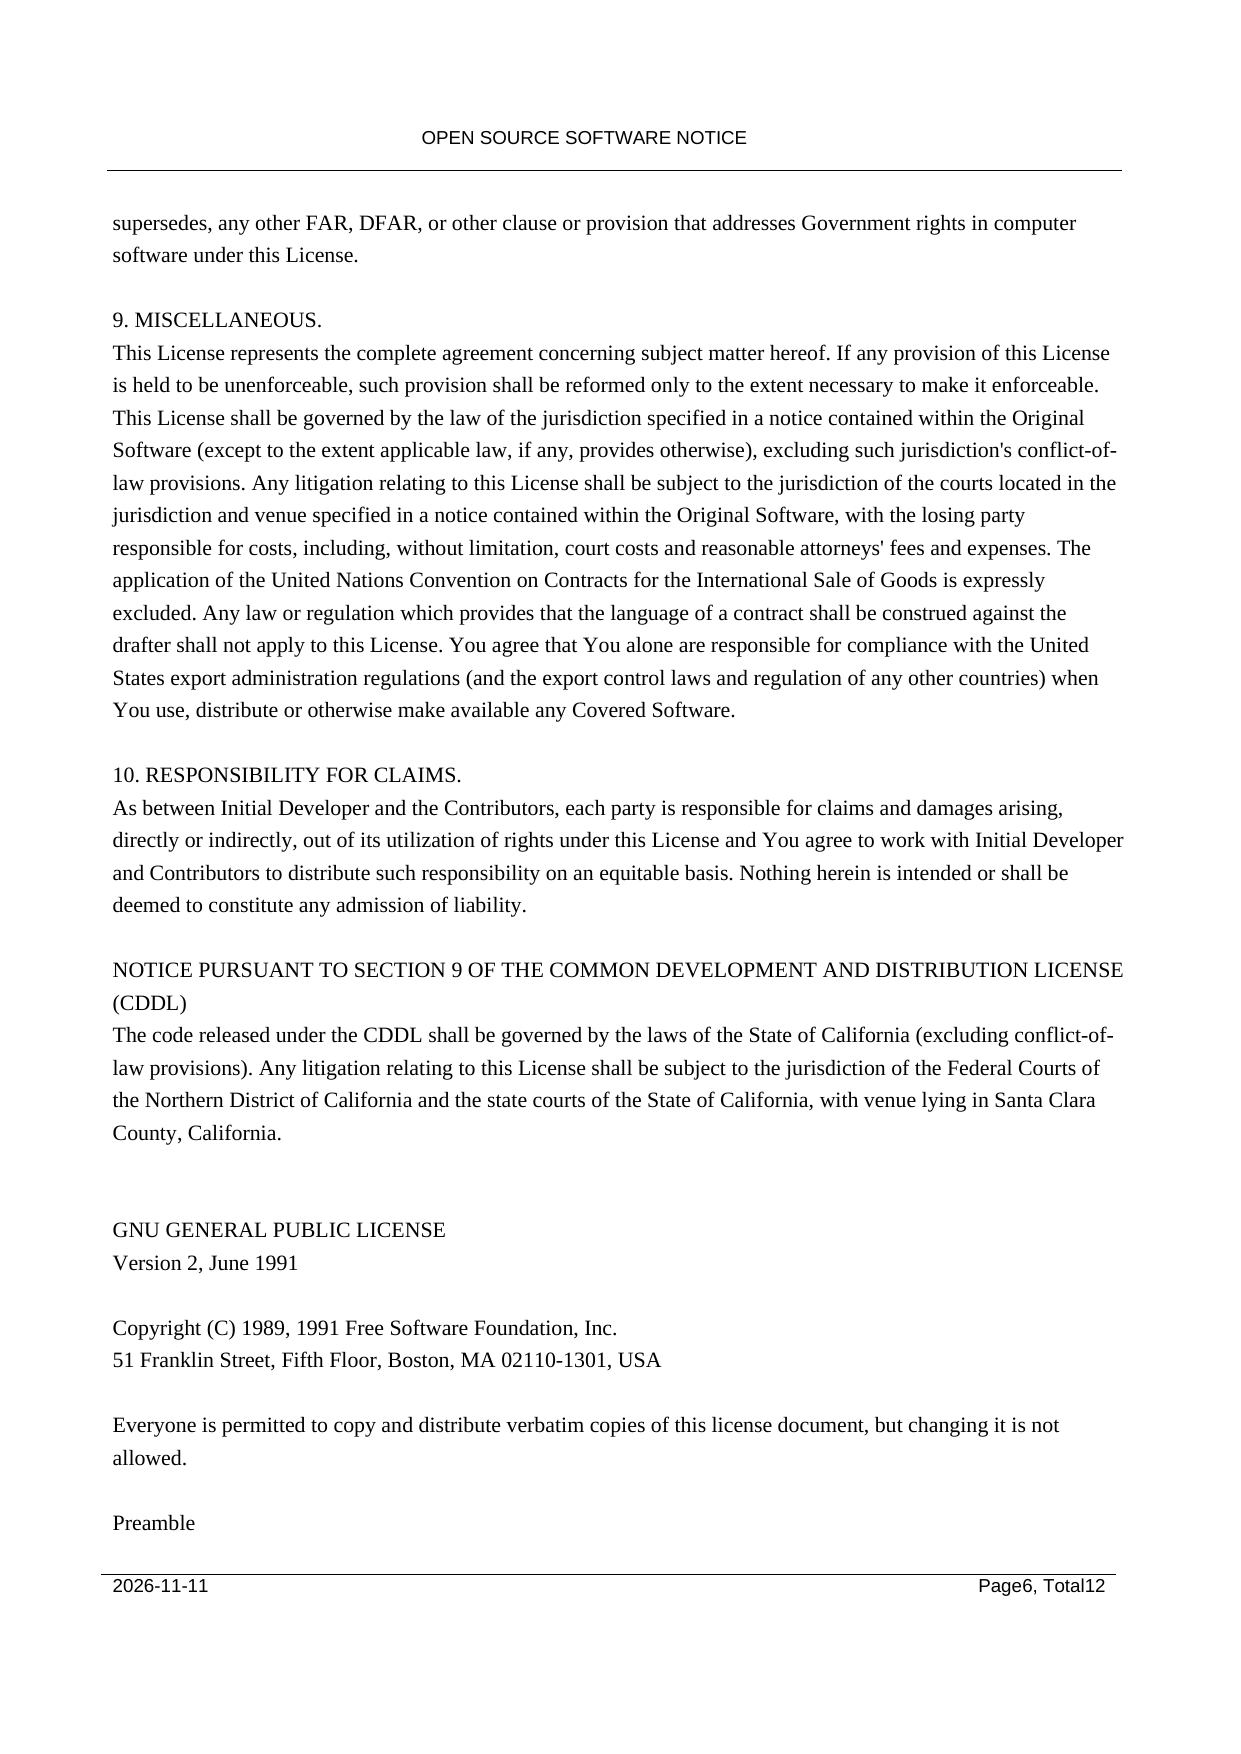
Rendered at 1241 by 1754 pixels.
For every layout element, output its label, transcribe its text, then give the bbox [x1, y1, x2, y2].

text Copyright (C) 1989, 1991 Free Software Foundation, Inc. [112, 1311, 1128, 1344]
text Everyone is permitted to copy and distribute verbatim copies of this license document, but changing it is not allowed. [112, 1409, 1128, 1474]
text This License represents the complete agreement concerning subject matter hereof. If any provision of this License is held to be unenforceable, such provision shall be reformed only to the extent necessary to make it enforceable. This License shall be governed by the law of the jurisdiction specified in a notice contained within the Original Software (except to the extent applicable law, if any, provides otherwise), excluding such jurisdiction's conflict-of-law provisions. Any litigation relating to this License shall be subject to the jurisdiction of the courts located in the jurisdiction and venue specified in a notice contained within the Original Software, with the losing party responsible for costs, including, without limitation, court costs and reasonable attorneys' fees and expenses. The application of the United Nations Convention on Contracts for the International Sale of Goods is expressly excluded. Any law or regulation which provides that the language of a contract shall be construed against the drafter shall not apply to this License. You agree that You alone are responsible for compliance with the United States export administration regulations (and the export control laws and regulation of any other countries) when You use, distribute or otherwise make available any Covered Software. [112, 336, 1128, 726]
text The code released under the CDDL shall be governed by the laws of the State of California (excluding conflict-of-law provisions). Any litigation relating to this License shall be subject to the jurisdiction of the Federal Courts of the Northern District of California and the state courts of the State of California, with venue lying in Santa Clara County, California. [112, 1019, 1128, 1149]
text 51 Franklin Street, Fifth Floor, Boston, MA 02110-1301, USA [112, 1344, 1128, 1376]
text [112, 206, 1128, 271]
text As between Initial Developer and the Contributors, each party is responsible for claims and damages arising, directly or indirectly, out of its utilization of rights under this License and You agree to work with Initial Developer and Contributors to distribute such responsibility on an equitable basis. Nothing herein is intended or shall be deemed to constitute any admission of liability. [112, 791, 1128, 921]
text NOTICE PURSUANT TO SECTION 9 OF THE COMMON DEVELOPMENT AND DISTRIBUTION LICENSE (CDDL) [112, 954, 1128, 1019]
text 10. RESPONSIBILITY FOR CLAIMS. [112, 759, 1128, 791]
text GNU GENERAL PUBLIC LICENSE [112, 1181, 1128, 1246]
text Preamble [112, 1506, 1128, 1539]
text 9. MISCELLANEOUS. [112, 304, 1128, 336]
text Version 2, June 1991 [112, 1246, 1128, 1279]
